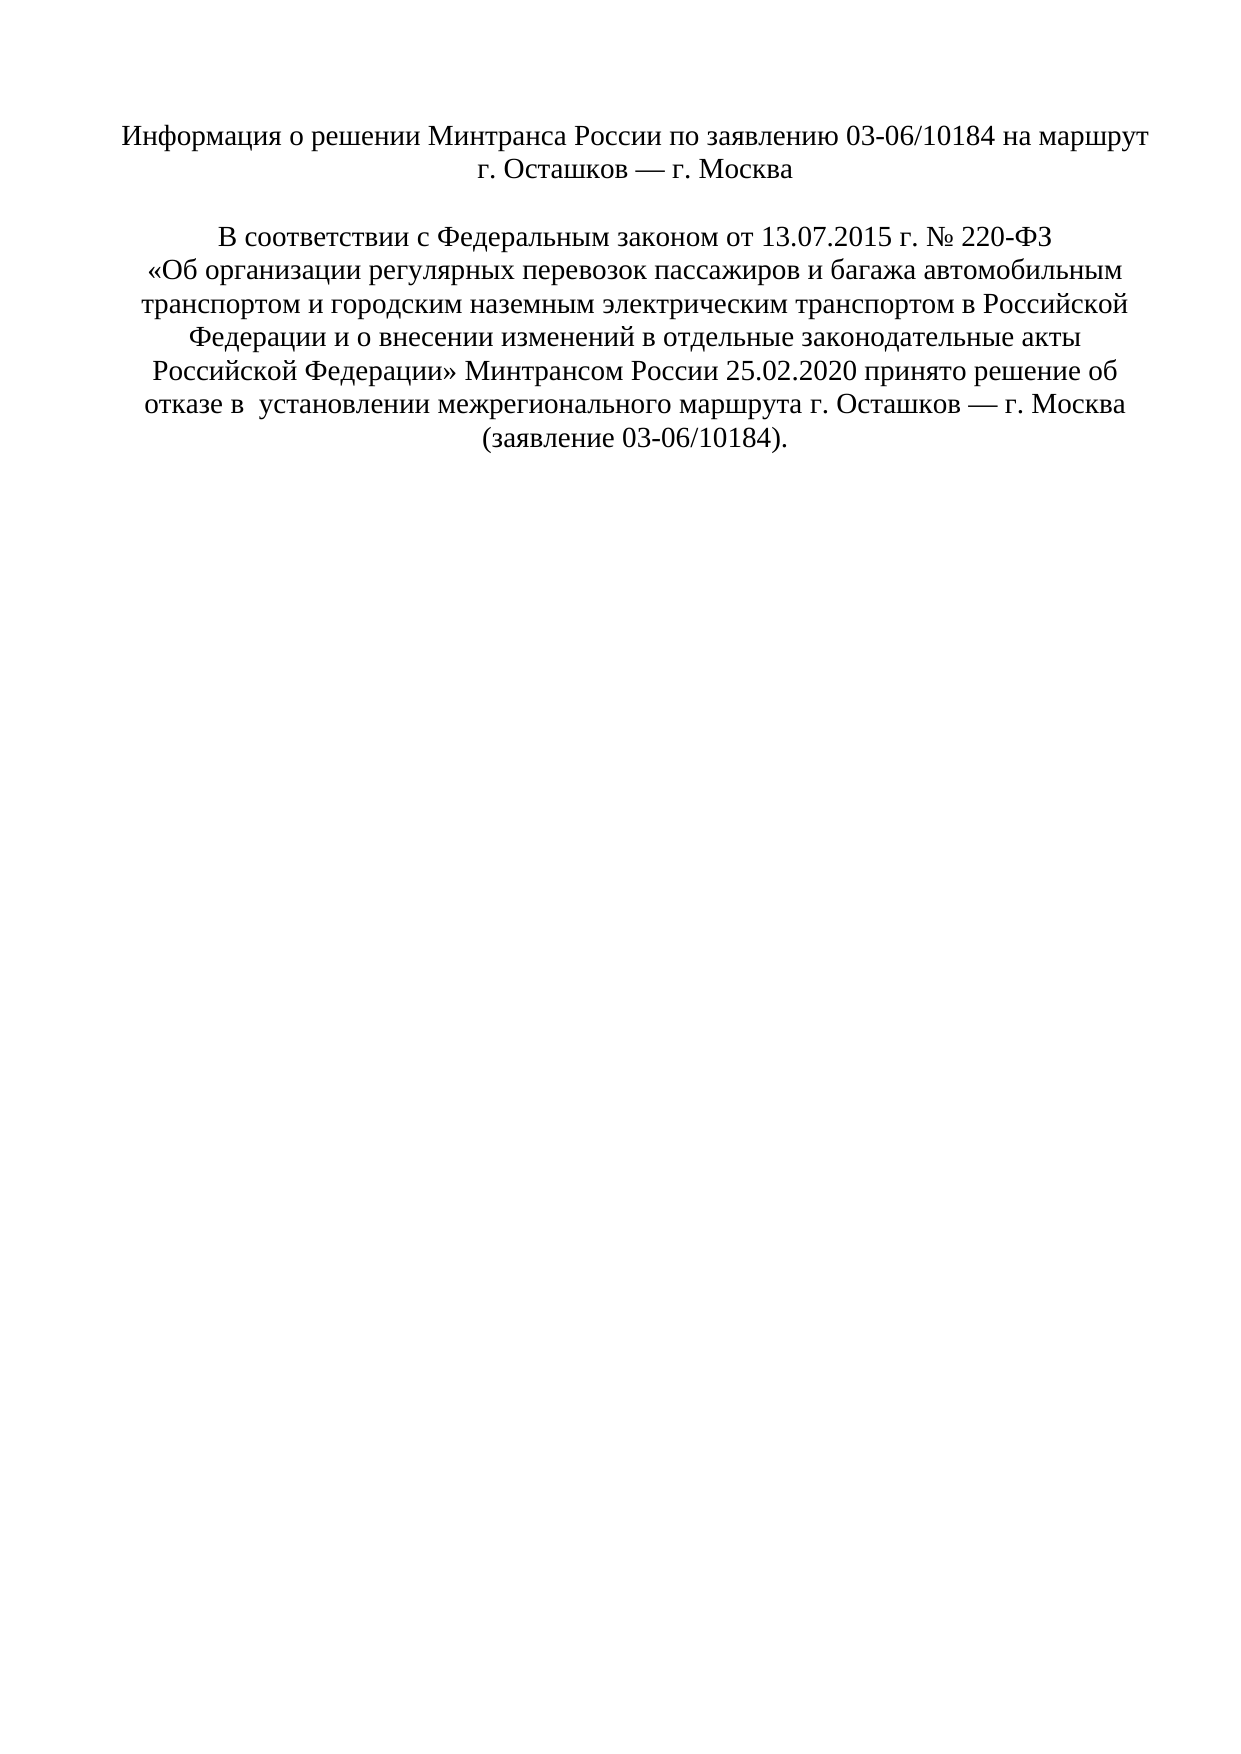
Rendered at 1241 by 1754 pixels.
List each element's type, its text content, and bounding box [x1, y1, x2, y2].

text В соответствии с Федеральным законом от 13.07.2015 г. № 220-ФЗ «Об организации регулярных перевозок пассажиров и багажа автомобильным транспортом и городским наземным электрическим транспортом в Российской Федерации и о внесении изменений в отдельные законодательные акты Российской Федерации» Минтрансом России 25.02.2020 принято решение об отказе в установлении межрегионального маршрута г. Осташков — г. Москва (заявление 03-06/10184). [118, 219, 1152, 453]
text Информация о решении Минтранса России по заявлению 03-06/10184 на маршрут г. Осташков — г. Москва [118, 118, 1152, 185]
